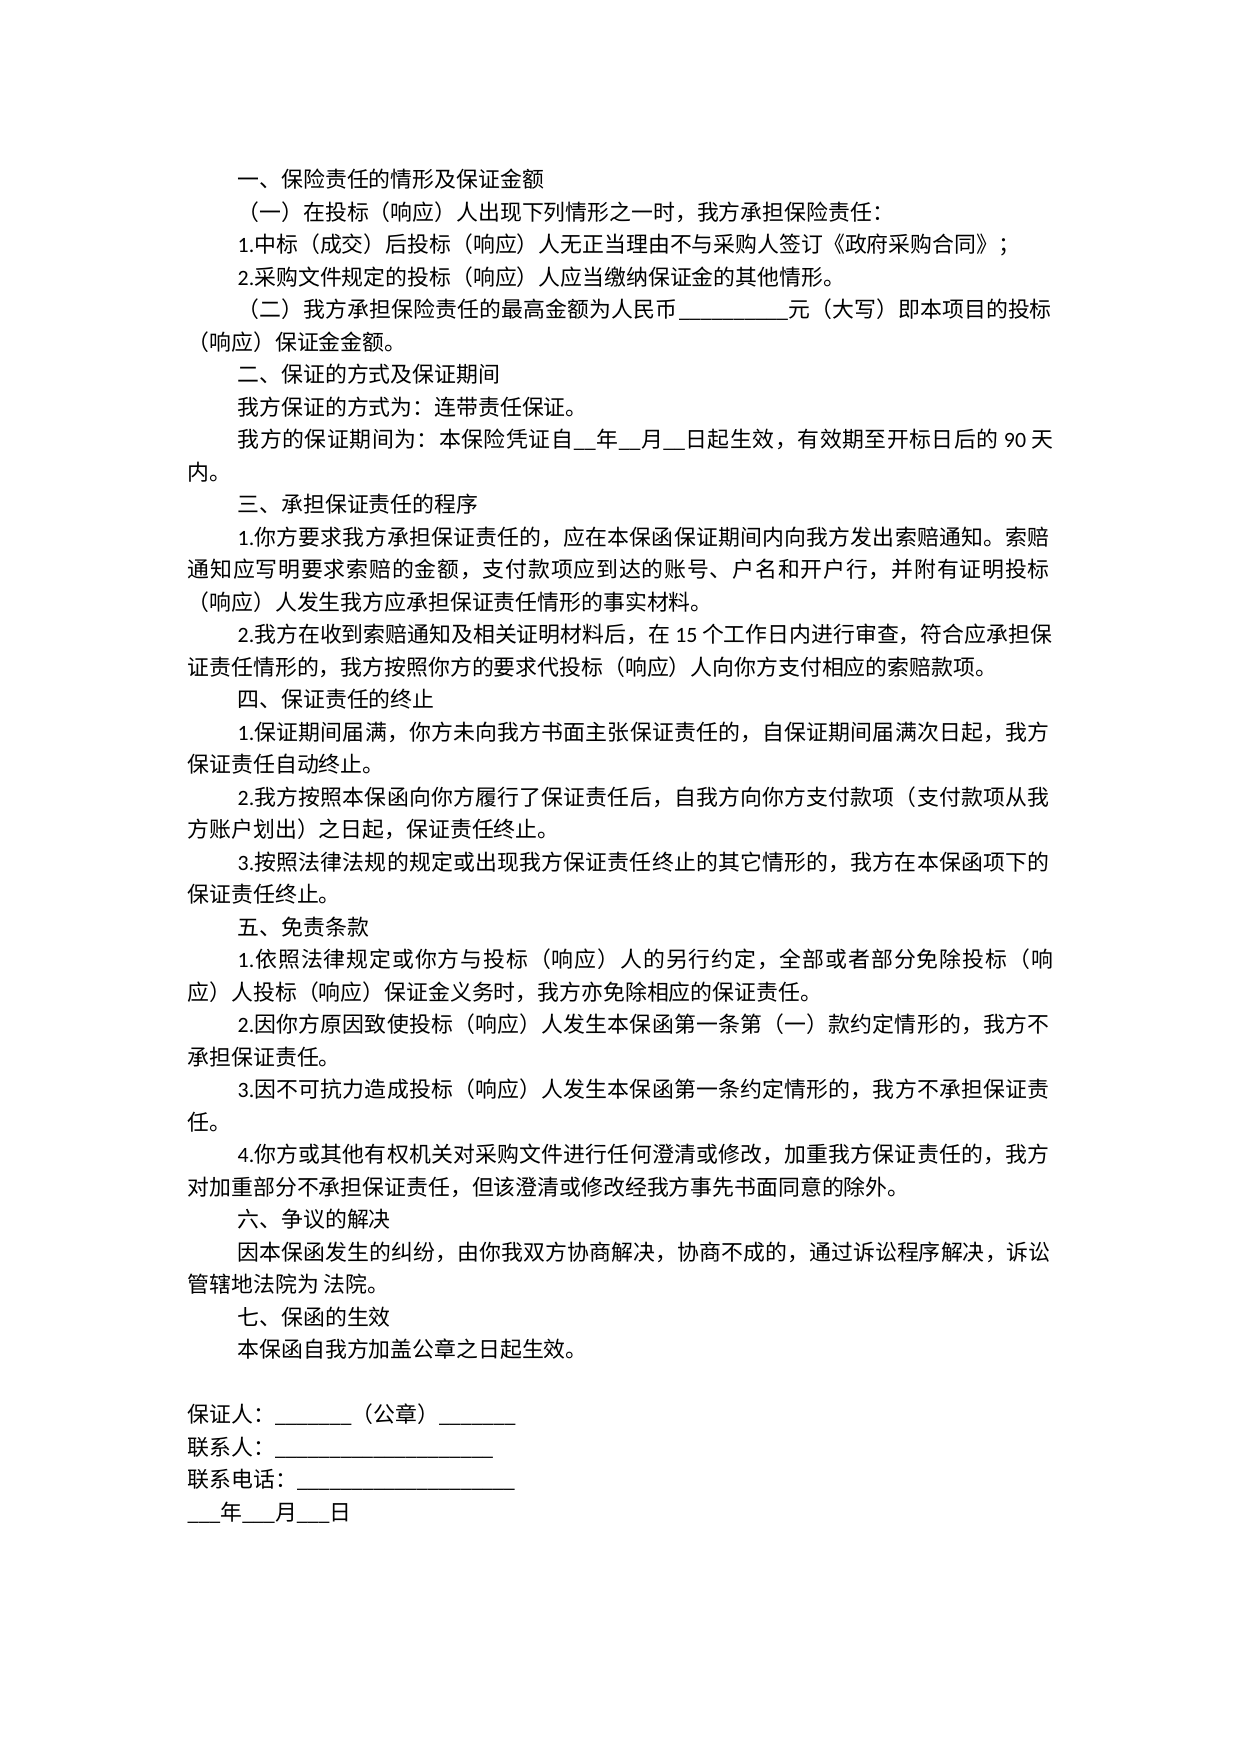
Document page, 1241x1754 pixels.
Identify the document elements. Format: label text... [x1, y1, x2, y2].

text （二）我方承担保险责任的最高金额为人民币__________元（大写）即本项目的投标（响应）保证金金额。 [187, 292, 1053, 357]
text 1.保证期间届满，你方未向我方书面主张保证责任的，自保证期间届满次日起，我方保证责任自动终止。 [187, 714, 1053, 779]
text 2.因你方原因致使投标（响应）人发生本保函第一条第（一）款约定情形的，我方不承担保证责任。 [187, 1007, 1053, 1072]
text 4.你方或其他有权机关对采购文件进行任何澄清或修改，加重我方保证责任的，我方对加重部分不承担保证责任，但该澄清或修改经我方事先书面同意的除外。 [187, 1137, 1053, 1202]
text 保证人：_______（公章）_______ [187, 1397, 1053, 1429]
text 二、保证的方式及保证期间 [187, 357, 1053, 389]
text 3.因不可抗力造成投标（响应）人发生本保函第一条约定情形的，我方不承担保证责任。 [187, 1072, 1053, 1137]
text 2.我方按照本保函向你方履行了保证责任后，自我方向你方支付款项（支付款项从我方账户划出）之日起，保证责任终止。 [187, 779, 1053, 844]
text 联系人：____________________ [187, 1429, 1053, 1462]
text ___年___月___日 [187, 1494, 1053, 1527]
text 2.我方在收到索赔通知及相关证明材料后，在15个工作日内进行审查，符合应承担保证责任情形的，我方按照你方的要求代投标（响应）人向你方支付相应的索赔款项。 [187, 617, 1053, 682]
text 本保函自我方加盖公章之日起生效。 [187, 1332, 1053, 1364]
text 1.依照法律规定或你方与投标（响应）人的另行约定，全部或者部分免除投标（响应）人投标（响应）保证金义务时，我方亦免除相应的保证责任。 [187, 942, 1053, 1007]
text 三、承担保证责任的程序 [187, 487, 1053, 519]
text 一、保险责任的情形及保证金额 [187, 162, 1053, 194]
text 六、争议的解决 [187, 1202, 1053, 1234]
text （一）在投标（响应）人出现下列情形之一时，我方承担保险责任： [187, 194, 1053, 227]
text 联系电话：____________________ [187, 1462, 1053, 1494]
text 四、保证责任的终止 [187, 682, 1053, 714]
text 1.你方要求我方承担保证责任的，应在本保函保证期间内向我方发出索赔通知。索赔通知应写明要求索赔的金额，支付款项应到达的账号、户名和开户行，并附有证明投标（响应）人发生我方应承担保证责任情形的事实材料。 [187, 519, 1053, 617]
text 我方的保证期间为：本保险凭证自__年__月__日起生效，有效期至开标日后的90天内。 [187, 422, 1053, 487]
text 因本保函发生的纠纷，由你我双方协商解决，协商不成的，通过诉讼程序解决，诉讼管辖地法院为 法院。 [187, 1234, 1053, 1299]
text 七、保函的生效 [187, 1299, 1053, 1332]
text 五、免责条款 [187, 909, 1053, 942]
text 我方保证的方式为：连带责任保证。 [187, 389, 1053, 422]
text 3.按照法律法规的规定或出现我方保证责任终止的其它情形的，我方在本保函项下的保证责任终止。 [187, 844, 1053, 909]
text 2.采购文件规定的投标（响应）人应当缴纳保证金的其他情形。 [187, 259, 1053, 292]
text 1.中标（成交）后投标（响应）人无正当理由不与采购人签订《政府采购合同》； [187, 227, 1053, 259]
